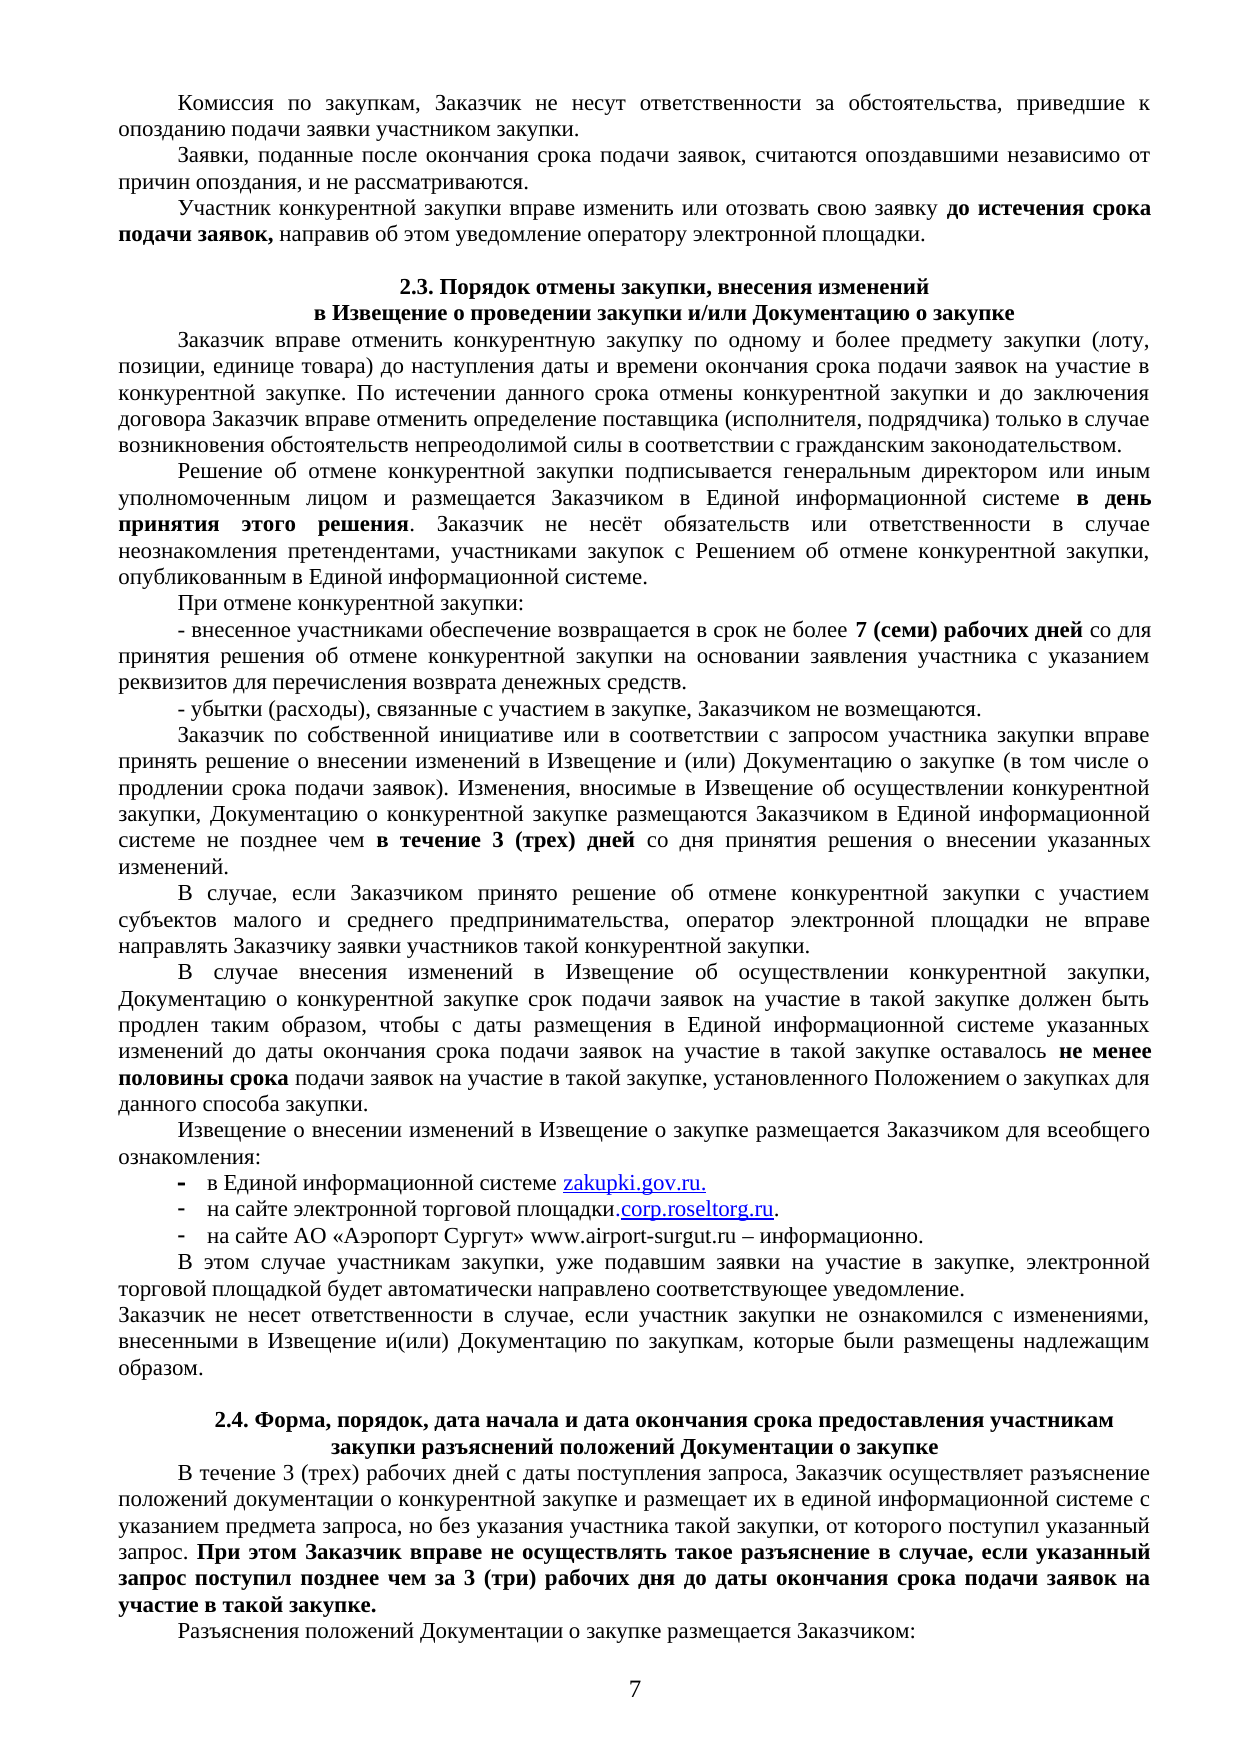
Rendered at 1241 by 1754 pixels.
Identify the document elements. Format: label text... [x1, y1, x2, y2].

text Комиссия по закупкам, Заказчик не несут ответственности за обстоятельства, приведшие к опозданию подачи заявки участником закупки. [118, 89, 1152, 141]
text Извещение о внесении изменений в Извещение о закупке размещается Заказчиком для всеобщего ознакомления: [118, 1116, 1152, 1169]
text 2.3. Порядок отмены закупки, внесения изменений [118, 273, 1152, 299]
text В течение 3 (трех) рабочих дней с даты поступления запроса, Заказчик осуществляет разъяснение положений документации о конкурентной закупке и размещает их в единой информационной системе с указанием предмета запроса, но без указания участника такой закупки, от которого поступил указанный запрос. При этом Заказчик вправе не осуществлять такое разъяснение в случае, если указанный запрос поступил позднее чем за 3 (три) рабочих дня до даты окончания срока подачи заявок на участие в такой закупке. [118, 1459, 1152, 1617]
text 2.4. Форма, порядок, дата начала и дата окончания срока предоставления участникам закупки разъяснений положений Документации о закупке [118, 1406, 1152, 1459]
text Разъяснения положений Документации о закупке размещается Заказчиком: [118, 1617, 1152, 1643]
text в Извещение о проведении закупки и/или Документацию о закупке [118, 299, 1152, 326]
text - убытки (расходы), связанные с участием в закупке, Заказчиком не возмещаются. [118, 695, 1152, 721]
text Участник конкурентной закупки вправе изменить или отозвать свою заявку до истечения срока подачи заявок, направив об этом уведомление оператору электронной площадки. [118, 194, 1152, 247]
text Заказчик не несет ответственности в случае, если участник закупки не ознакомился с изменениями, внесенными в Извещение и(или) Документацию по закупкам, которые были размещены надлежащим образом. [118, 1301, 1152, 1380]
text В этом случае участникам закупки, уже подавшим заявки на участие в закупке, электронной торговой площадкой будет автоматически направлено соответствующее уведомление. [118, 1248, 1152, 1301]
text В случае, если Заказчиком принято решение об отмене конкурентной закупки с участием субъектов малого и среднего предпринимательства, оператор электронной площадки не вправе направлять Заказчику заявки участников такой конкурентной закупки. [118, 879, 1152, 958]
text Заявки, поданные после окончания срока подачи заявок, считаются опоздавшими независимо от причин опоздания, и не рассматриваются. [118, 141, 1152, 194]
text Заказчик вправе отменить конкурентную закупку по одному и более предмету закупки (лоту, позиции, единице товара) до наступления даты и времени окончания срока подачи заявок на участие в конкурентной закупке. По истечении данного срока отмены конкурентной закупки и до заключения договора Заказчик вправе отменить определение поставщика (исполнителя, подрядчика) только в случае возникновения обстоятельств непреодолимой силы в соответствии с гражданским законодательством. [118, 326, 1152, 458]
list в Единой информационной системе zakupki.gov.ru. [118, 1169, 1152, 1196]
text Решение об отмене конкурентной закупки подписывается генеральным директором или иным уполномоченным лицом и размещается Заказчиком в Единой информационной системе в день принятия этого решения. Заказчик не несёт обязательств или ответственности в случае неознакомления претендентами, участниками закупок с Решением об отмене конкурентной закупки, опубликованным в Единой информационной системе. [118, 458, 1152, 589]
list на сайте электронной торговой площадки.corp.roseltorg.ru. [118, 1196, 1152, 1222]
list на сайте АО «Аэропорт Сургут» www.airport-surgut.ru – информационно. [118, 1222, 1152, 1248]
text В случае внесения изменений в Извещение об осуществлении конкурентной закупки, Документацию о конкурентной закупке срок подачи заявок на участие в такой закупке должен быть продлен таким образом, чтобы с даты размещения в Единой информационной системе указанных изменений до даты окончания срока подачи заявок на участие в такой закупке оставалось не менее половины срока подачи заявок на участие в такой закупке, установленного Положением о закупках для данного способа закупки. [118, 958, 1152, 1116]
text При отмене конкурентной закупки: [118, 589, 1152, 616]
text Заказчик по собственной инициативе или в соответствии с запросом участника закупки вправе принять решение о внесении изменений в Извещение и (или) Документацию о закупке (в том числе о продлении срока подачи заявок). Изменения, вносимые в Извещение об осуществлении конкурентной закупки, Документацию о конкурентной закупке размещаются Заказчиком в Единой информационной системе не позднее чем в течение 3 (трех) дней со дня принятия решения о внесении указанных изменений. [118, 721, 1152, 879]
text - внесенное участниками обеспечение возвращается в срок не более 7 (семи) рабочих дней со для принятия решения об отмене конкурентной закупки на основании заявления участника с указанием реквизитов для перечисления возврата денежных средств. [118, 616, 1152, 695]
